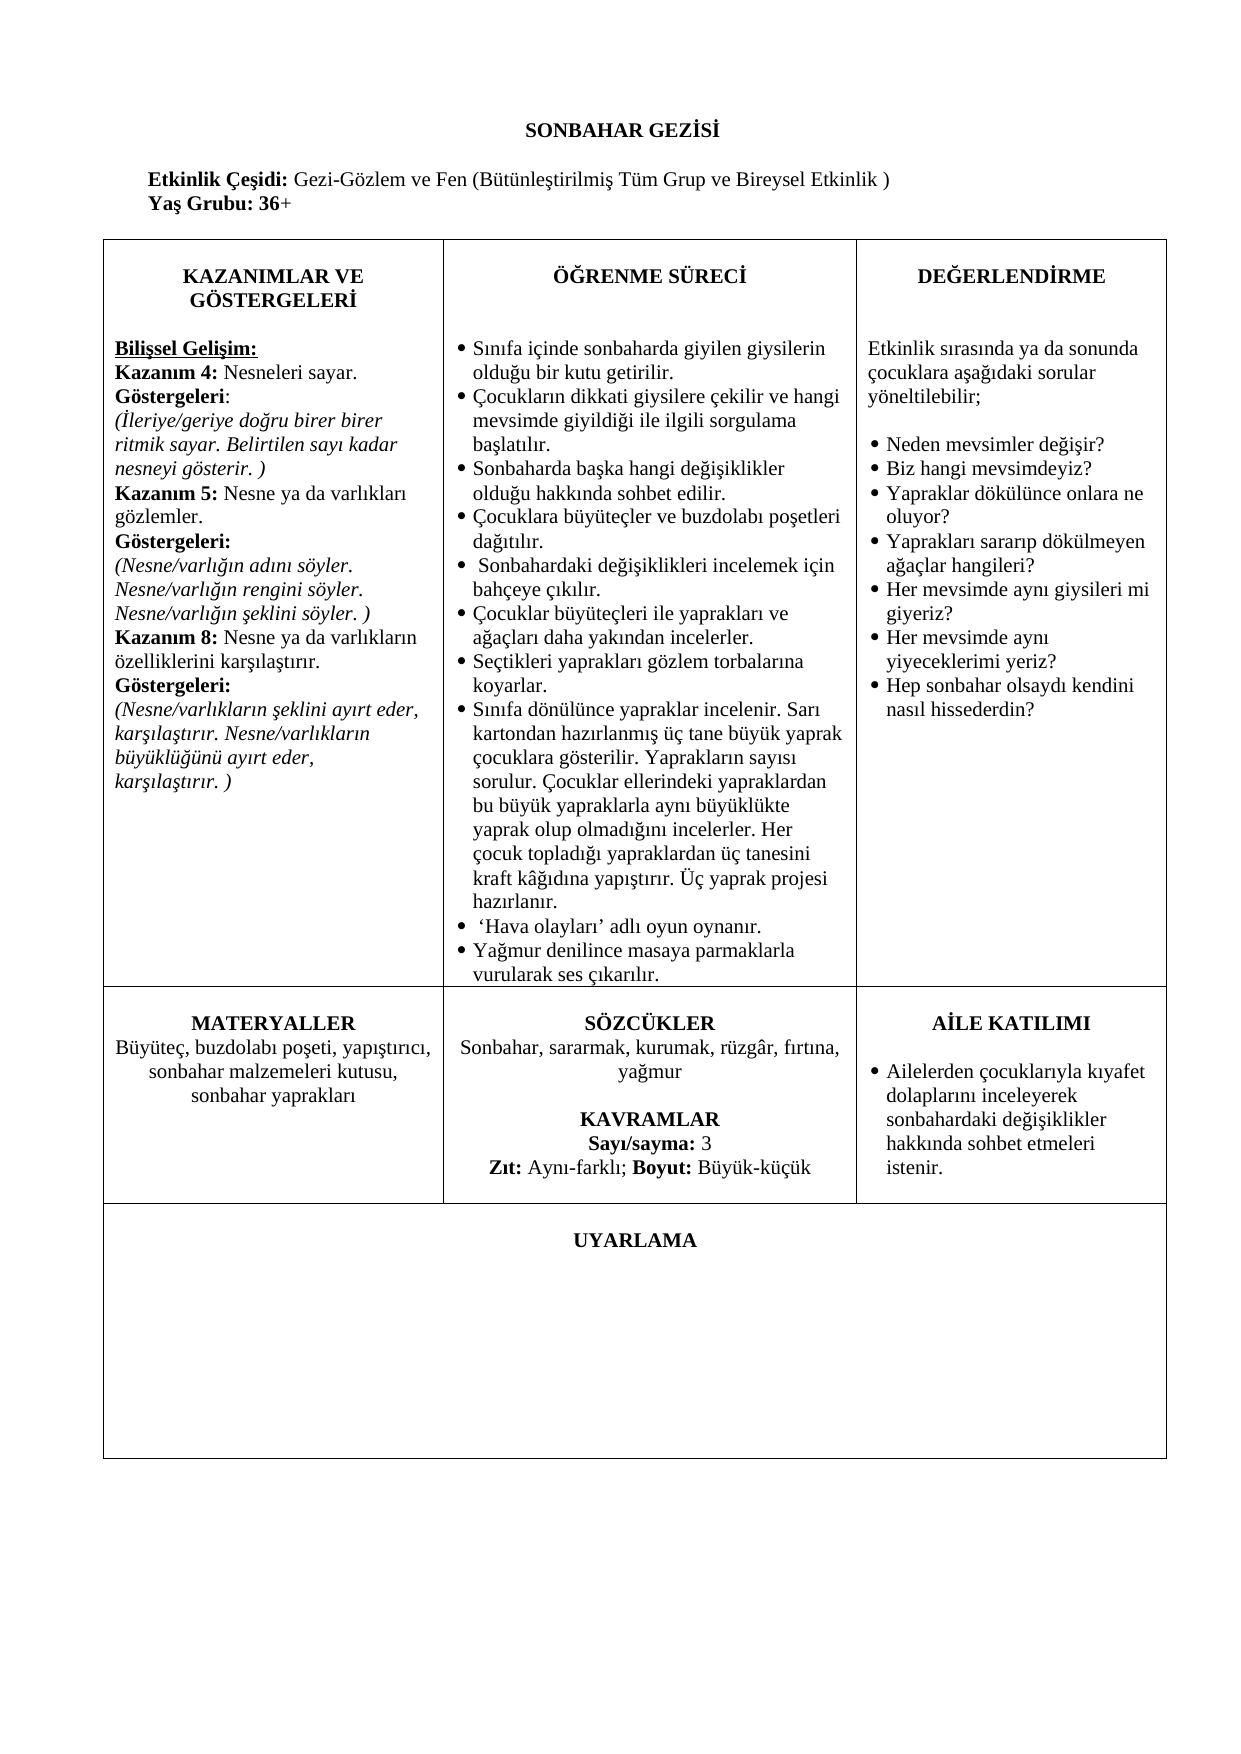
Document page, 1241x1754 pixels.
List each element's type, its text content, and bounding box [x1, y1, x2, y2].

text Etkinlik Çeşidi: Gezi-Gözlem ve Fen (Bütünleştirilmiş Tüm Grup ve Bireysel Etkinlik ) [148, 167, 1092, 191]
table_header ÖĞRENME SÜRECİ Sınıfa içinde sonbaharda giyilen giysilerin olduğu bir kutu getirilir. Çocukların dikkati giysilere çekilir ve hangi mevsimde giyildiği ile ilgili sorgulama başlatılır. Sonbaharda başka hangi değişiklikler olduğu hakkında sohbet edilir. Çocuklara büyüteçler ve buzdolabı poşetleri dağıtılır. Sonbahardaki değişiklikleri incelemek için bahçeye çıkılır. Çocuklar büyüteçleri ile yaprakları ve ağaçları daha yakından incelerler. Seçtikleri yaprakları gözlem torbalarına koyarlar. Sınıfa dönülünce yapraklar incelenir. Sarı kartondan hazırlanmış üç tane büyük yaprak çocuklara gösterilir. Yaprakların sayısı sorulur. Çocuklar ellerindeki yapraklardan bu büyük yapraklarla aynı büyüklükte yaprak olup olmadığını incelerler. Her çocuk topladığı yapraklardan üç tanesini kraft kâğıdına yapıştırır. Üç yaprak projesi hazırlanır. ‘Hava olayları’ adlı oyun oynanır. Yağmur denilince masaya parmaklarla vurularak ses çıkarılır. [444, 240, 856, 986]
table_cell AİLE KATILIMI Ailelerden çocuklarıyla kıyafet dolaplarını inceleyerek sonbahardaki değişiklikler hakkında sohbet etmeleri istenir. [857, 987, 1166, 1203]
table_cell SÖZCÜKLER Sonbahar, sararmak, kurumak, rüzgâr, fırtına, yağmur KAVRAMLAR Sayı/sayma: 3 Zıt: Aynı-farklı; Boyut: Büyük-küçük [444, 987, 856, 1203]
table_header DEĞERLENDİRME Etkinlik sırasında ya da sonunda çocuklara aşağıdaki sorular yöneltilebilir; Neden mevsimler değişir? Biz hangi mevsimdeyiz? Yapraklar dökülünce onlara ne oluyor? Yaprakları sararıp dökülmeyen ağaçlar hangileri? Her mevsimde aynı giysileri mi giyeriz? Her mevsimde aynı yiyeceklerimi yeriz? Hep sonbahar olsaydı kendini nasıl hissederdin? [857, 240, 1166, 986]
table_cell UYARLAMA [104, 1204, 1166, 1458]
text SONBAHAR GEZİSİ [148, 118, 1092, 142]
table_cell MATERYALLER Büyüteç, buzdolabı poşeti, yapıştırıcı, sonbahar malzemeleri kutusu, sonbahar yaprakları [104, 987, 443, 1203]
table_header KAZANIMLAR VE GÖSTERGELERİ Bilişsel Gelişim: Kazanım 4: Nesneleri sayar. Göstergeleri: (İleriye/geriye doğru birer birer ritmik sayar. Belirtilen sayı kadar nesneyi gösterir. ) Kazanım 5: Nesne ya da varlıkları gözlemler. Göstergeleri: (Nesne/varlığın adını söyler. Nesne/varlığın rengini söyler. Nesne/varlığın şeklini söyler. ) Kazanım 8: Nesne ya da varlıkların özelliklerini karşılaştırır. Göstergeleri: (Nesne/varlıkların şeklini ayırt eder, karşılaştırır. Nesne/varlıkların büyüklüğünü ayırt eder, karşılaştırır. ) [104, 240, 443, 986]
text Yaş Grubu: 36+ [148, 191, 1092, 215]
